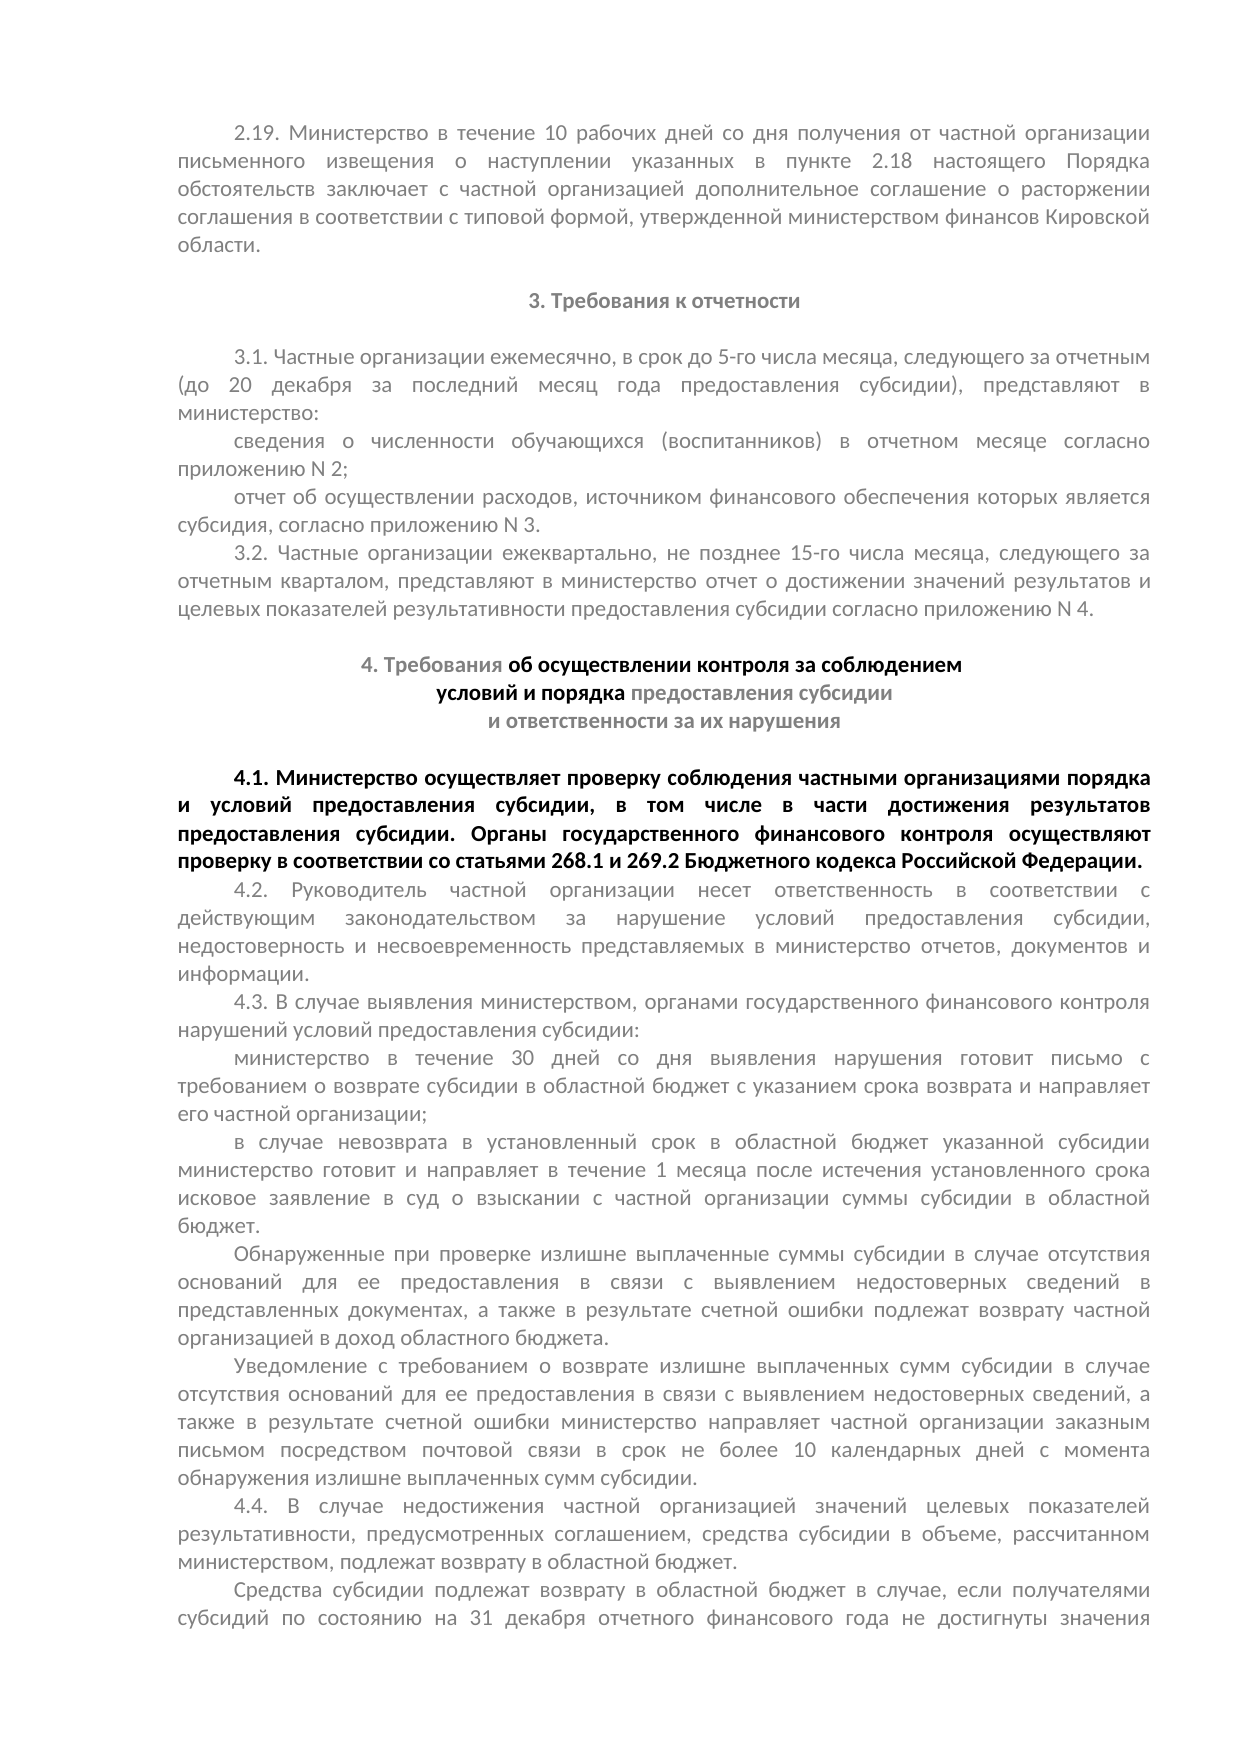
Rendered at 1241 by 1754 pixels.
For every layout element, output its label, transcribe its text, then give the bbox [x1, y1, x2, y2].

text 4.1. Министерство осуществляет проверку соблюдения частными организациями порядка и условий предоставления субсидии, в том числе в части достижения результатов предоставления субсидии. Органы государственного финансового контроля осуществляют проверку в соответствии со статьями 268.1 и 269.2 Бюджетного кодекса Российской Федерации. [177, 763, 1152, 875]
text 3.2. Частные организации ежеквартально, не позднее 15-го числа месяца, следующего за отчетным кварталом, представляют в министерство отчет о достижении значений результатов и целевых показателей результативности предоставления субсидии согласно приложению N 4. [177, 538, 1152, 622]
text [177, 1575, 1152, 1631]
title 3. Требования к отчетности [177, 286, 1152, 314]
text 4.3. В случае выявления министерством, органами государственного финансового контроля нарушений условий предоставления субсидии: [177, 987, 1152, 1043]
text в случае невозврата в установленный срок в областной бюджет указанной субсидии министерство готовит и направляет в течение 1 месяца после истечения установленного срока исковое заявление в суд о взыскании с частной организации суммы субсидии в областной бюджет. [177, 1127, 1152, 1239]
text сведения о численности обучающихся (воспитанников) в отчетном месяце согласно приложению N 2; [177, 426, 1152, 482]
text 2.19. Министерство в течение 10 рабочих дней со дня получения от частной организации письменного извещения о наступлении указанных в пункте 2.18 настоящего Порядка обстоятельств заключает с частной организацией дополнительное соглашение о расторжении соглашения в соответствии с типовой формой, утвержденной министерством финансов Кировской области. [177, 118, 1152, 258]
text 4.2. Руководитель частной организации несет ответственность в соответствии с действующим законодательством за нарушение условий предоставления субсидии, недостоверность и несвоевременность представляемых в министерство отчетов, документов и информации. [177, 875, 1152, 987]
text 4.4. В случае недостижения частной организацией значений целевых показателей результативности, предусмотренных соглашением, средства субсидии в объеме, рассчитанном министерством, подлежат возврату в областной бюджет. [177, 1491, 1152, 1575]
text Обнаруженные при проверке излишне выплаченные суммы субсидии в случае отсутствия оснований для ее предоставления в связи с выявлением недостоверных сведений в представленных документах, а также в результате счетной ошибки подлежат возврату частной организацией в доход областного бюджета. [177, 1239, 1152, 1351]
text министерство в течение 30 дней со дня выявления нарушения готовит письмо с требованием о возврате субсидии в областной бюджет с указанием срока возврата и направляет его частной организации; [177, 1043, 1152, 1127]
text отчет об осуществлении расходов, источником финансового обеспечения которых является субсидия, согласно приложению N 3. [177, 482, 1152, 538]
text 3.1. Частные организации ежемесячно, в срок до 5-го числа месяца, следующего за отчетным (до 20 декабря за последний месяц года предоставления субсидии), представляют в министерство: [177, 342, 1152, 426]
title 4. Требования об осуществлении контроля за соблюдением условий и порядка предоставления субсидии [177, 651, 1152, 707]
title и ответственности за их нарушения [177, 707, 1152, 734]
text Уведомление с требованием о возврате излишне выплаченных сумм субсидии в случае отсутствия оснований для ее предоставления в связи с выявлением недостоверных сведений, а также в результате счетной ошибки министерство направляет частной организации заказным письмом посредством почтовой связи в срок не более 10 календарных дней с момента обнаружения излишне выплаченных сумм субсидии. [177, 1351, 1152, 1491]
